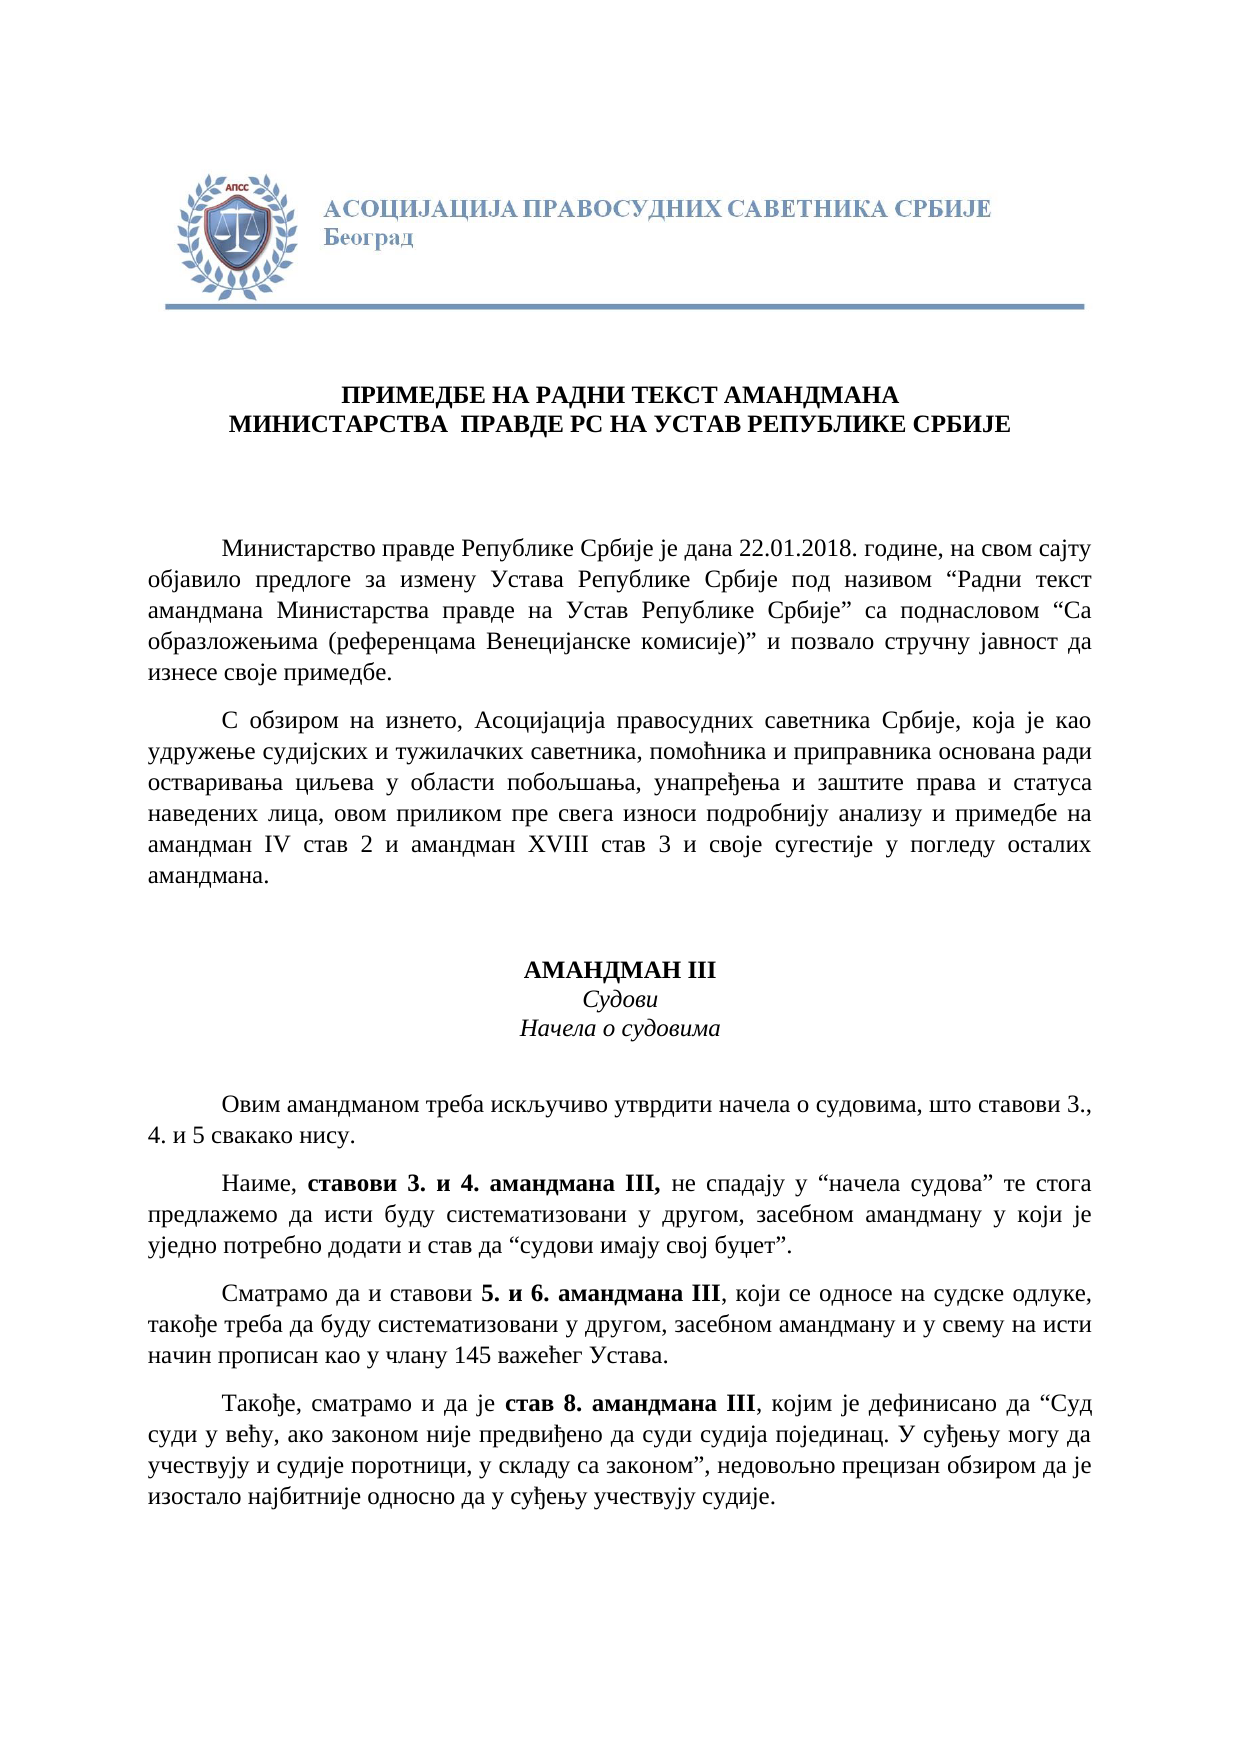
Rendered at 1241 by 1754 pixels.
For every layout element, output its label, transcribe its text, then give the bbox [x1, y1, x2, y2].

text Судови [148, 984, 1093, 1013]
text Начела о судовима [148, 1013, 1093, 1042]
text ПРИМЕДБЕ НА РАДНИ ТЕКСТ АМАНДМАНА [148, 380, 1093, 409]
text МИНИСТАРСТВА ПРАВДЕ РС НА УСТАВ РЕПУБЛИКЕ СРБИЈЕ [148, 409, 1093, 437]
text Такође, сматрамо и да је став 8. амандмана III, којим је дефинисано да “Суд суди у већу, ако законом није предвиђено да суди судија појединац. У суђењу могу да учествују и судије поротници, у складу са законом”, недовољно прецизан обзиром да је изостало најбитније односно да у суђењу учествују судије. [148, 1388, 1093, 1509]
text Министарство правде Републике Србије је дана 22.01.2018. године, на свом сајту објавило предлоге за измену Устава Републике Србије под називом “Радни текст амандмана Министарства правде на Устав Републике Србије” са поднасловом “Са образложењима (референцама Венецијанске комисије)” и позвало стручну јавност да изнесе своје примедбе. [148, 533, 1093, 686]
text АМАНДМАН III [148, 955, 1093, 984]
text Сматрамо да и ставови 5. и 6. амандмана III, који се односе на судске одлуке, такође треба да буду систематизовани у другом, засебном амандману и у свему на исти начин прописан као у члану 145 важећег Устава. [148, 1278, 1093, 1369]
text С обзиром на изнето, Асоцијација правосудних саветника Србије, која је као удружење судијских и тужилачких саветника, помоћника и приправника основана ради остваривања циљева у области побољшања, унапређења и заштите права и статуса наведених лица, овом приликом пре свега износи подробнију анализу и примедбе на амандман IV став 2 и амандман XVIII став 3 и своје сугестије у погледу осталих амандмана. [148, 705, 1093, 889]
text Овим амандманом треба искључиво утврдити начела о судовима, што ставови 3., 4. и 5 свакако нису. [148, 1089, 1093, 1149]
text Наиме, ставови 3. и 4. амандмана III, не спадају у “начела судова” те стога предлажемо да исти буду систематизовани у другом, засебном амандману у који је уједно потребно додати и став да “судови имају свој буџет”. [148, 1168, 1093, 1259]
